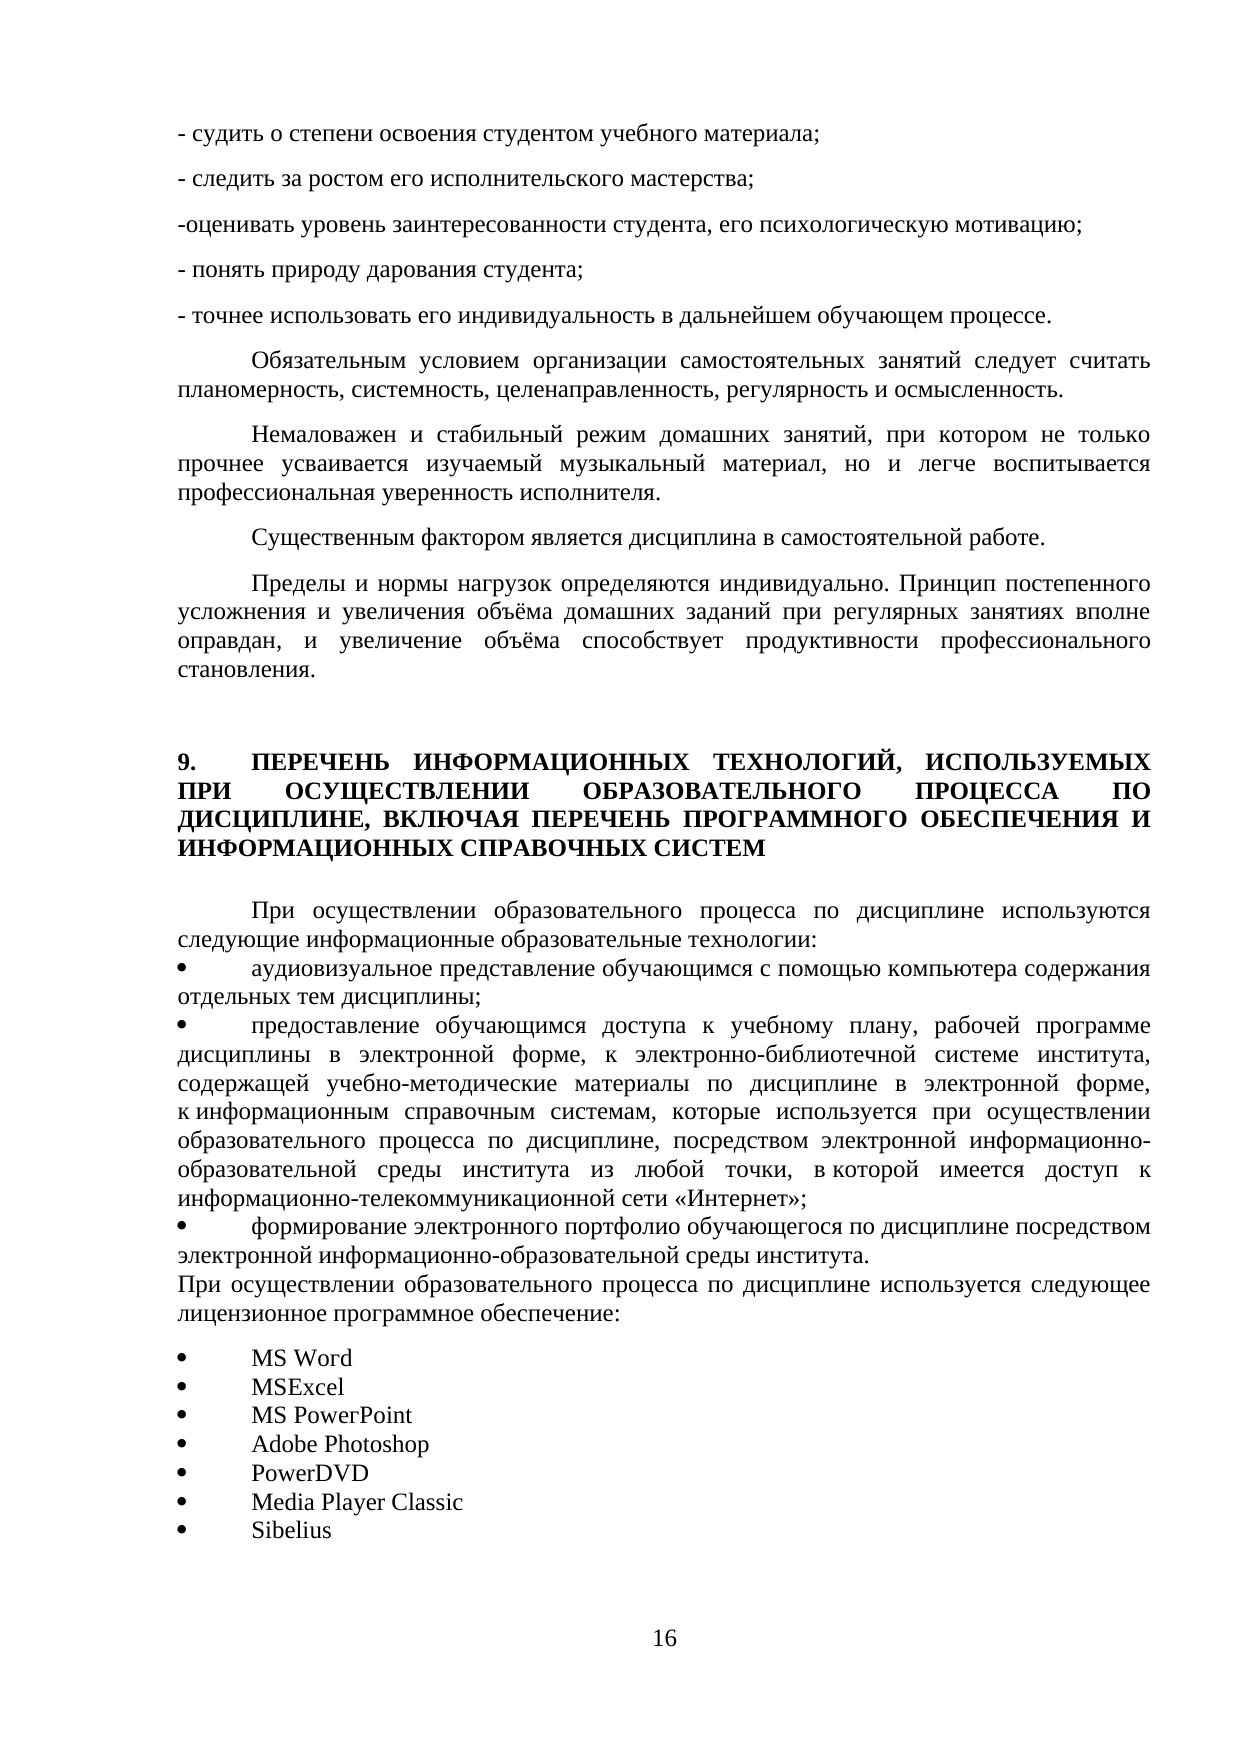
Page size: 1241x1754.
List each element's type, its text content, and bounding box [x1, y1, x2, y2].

list формирование электронного портфолио обучающегося по дисциплине посредством электронной информационно-образовательной среды института. [177, 1211, 1152, 1269]
text Пределы и нормы нагрузок определяются индивидуально. Принцип постепенного усложнения и увеличения объёма домашних заданий при регулярных занятиях вполне оправдан, и увеличение объёма способствует продуктивности профессионального становления. [177, 568, 1152, 683]
list аудиовизуальное представление обучающимся с помощью компьютера содержания отдельных тем дисциплины; [177, 953, 1152, 1010]
text При осуществлении образовательного процесса по дисциплине используется следующее лицензионное программное обеспечение: [177, 1269, 1152, 1326]
text - следить за ростом его исполнительского мастерства; [177, 163, 1152, 192]
list При осуществлении образовательного процесса по дисциплине используются следующие информационные образовательные технологии: [177, 895, 1152, 953]
list Adobe Photoshop [177, 1429, 1152, 1458]
text - точнее использовать его индивидуальность в дальнейшем обучающем процессе. [177, 300, 1152, 328]
text - судить о степени освоения студентом учебного материала; [177, 118, 1152, 147]
list Sibelius [177, 1516, 1152, 1544]
subtitle ПЕРЕЧЕНЬ ИНФОРМАЦИОННЫХ ТЕХНОЛОГИЙ, ИСПОЛЬЗУЕМЫХ ПРИ ОСУЩЕСТВЛЕНИИ ОБРАЗОВАТЕЛЬНОГО ПРОЦЕССА ПО ДИСЦИПЛИНЕ, ВКЛЮЧАЯ ПЕРЕЧЕНЬ ПРОГРАММНОГО ОБЕСПЕЧЕНИЯ И ИНФОРМАЦИОННЫХ СПРАВОЧНЫХ СИСТЕМ [177, 747, 1152, 862]
list предоставление обучающимся доступа к учебному плану, рабочей программе дисциплины в электронной форме, к электронно-библиотечной системе института, содержащей учебно-методические материалы по дисциплине в электронной форме, к информационным справочным системам, которые используется при осуществлении образовательного процесса по дисциплине, посредством электронной информационно-образовательной среды института из любой точки, в которой имеется доступ к информационно-телекоммуникационной сети «Интернет»; [177, 1010, 1152, 1211]
list MS Wогd [177, 1343, 1152, 1372]
text Обязательным условием организации самостоятельных занятий следует считать планомерность, системность, целенаправленность, регулярность и осмысленность. [177, 345, 1152, 403]
list MS PowегРоint [177, 1401, 1152, 1429]
text Существенным фактором является дисциплина в самостоятельной работе. [177, 522, 1152, 551]
text - понять природу дарования студента; [177, 254, 1152, 283]
list MSЕхсеl [177, 1372, 1152, 1401]
list PowerDVD [177, 1458, 1152, 1487]
text Немаловажен и стабильный режим домашних занятий, при котором не только прочнее усваивается изучаемый музыкальный материал, но и легче воспитывается профессиональная уверенность исполнителя. [177, 419, 1152, 506]
text -оценивать уровень заинтересованности студента, его психологическую мотивацию; [177, 209, 1152, 238]
list Media Player Classic [177, 1487, 1152, 1516]
